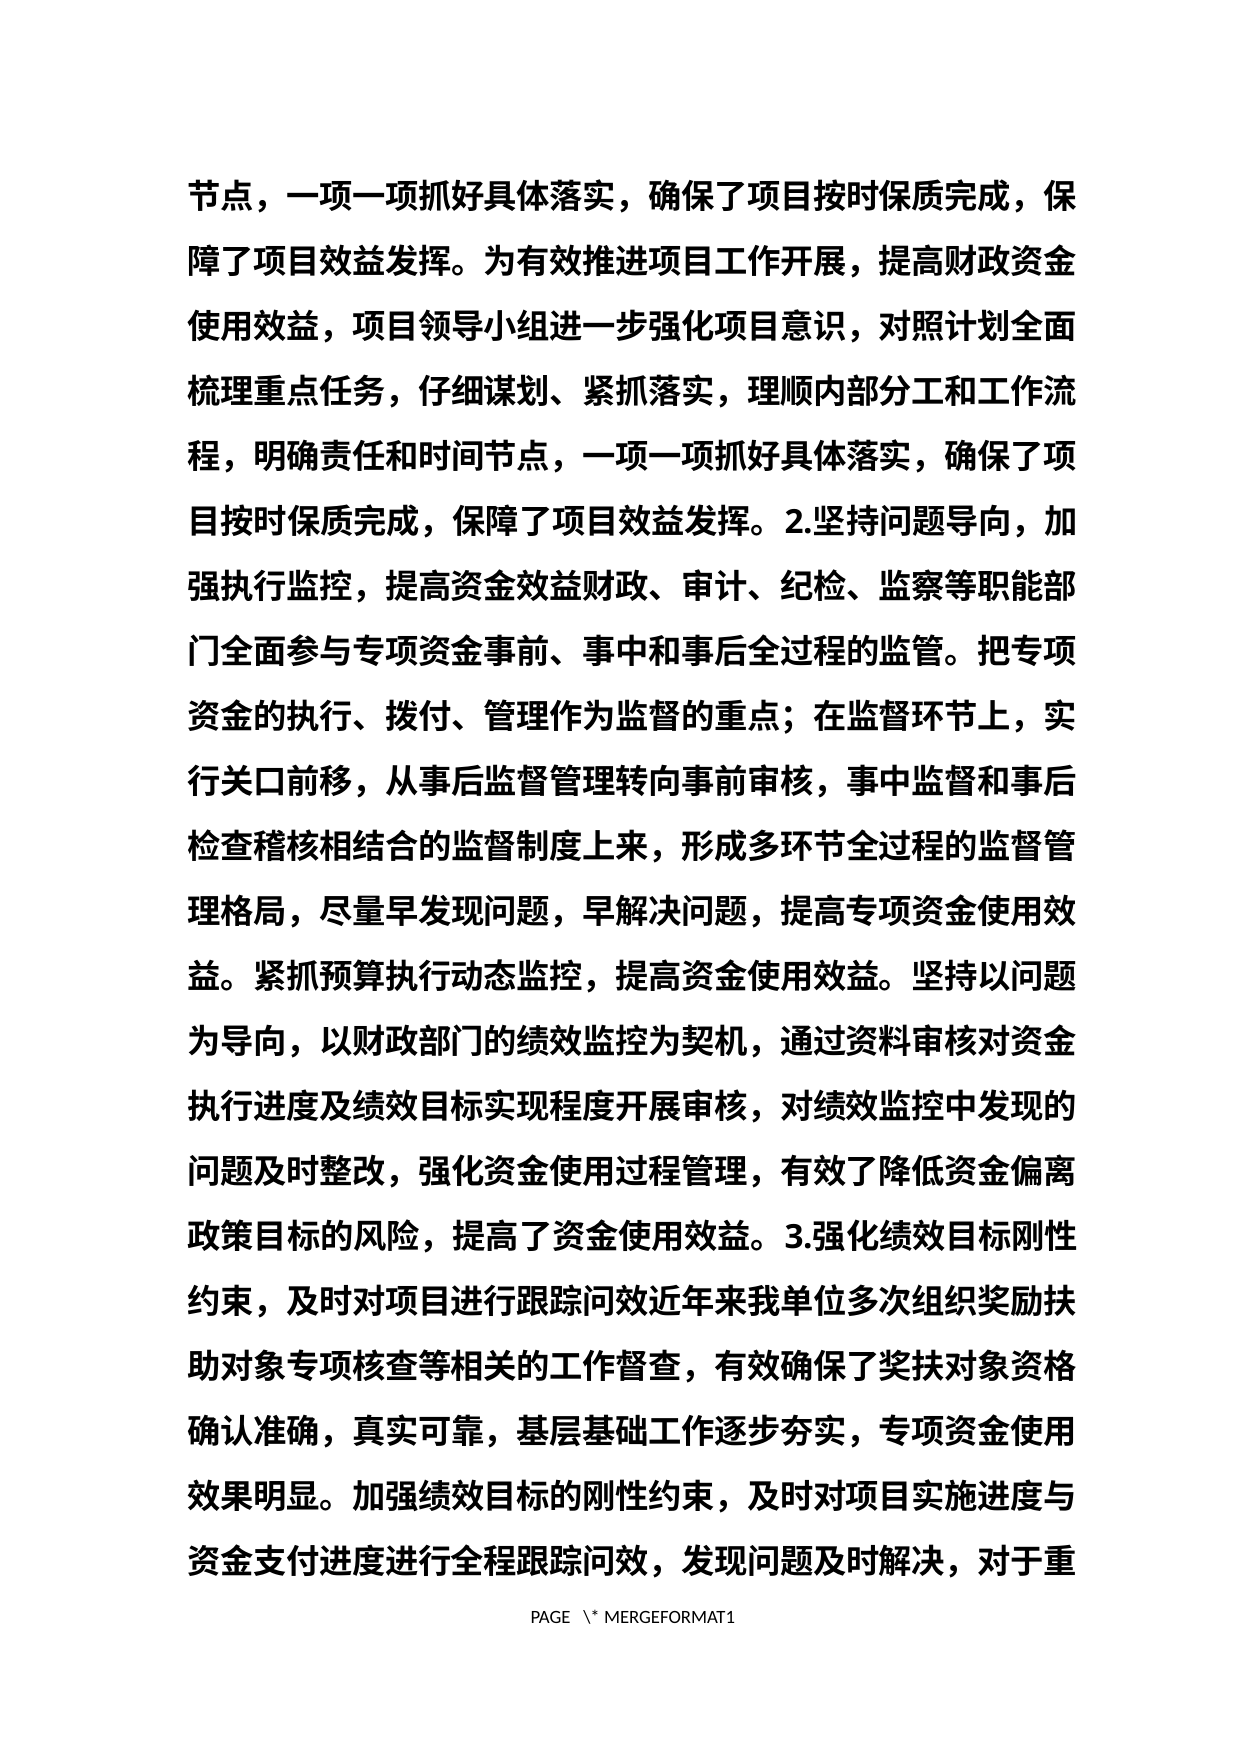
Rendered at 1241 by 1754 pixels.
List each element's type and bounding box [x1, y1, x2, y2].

text [187, 162, 1078, 1592]
